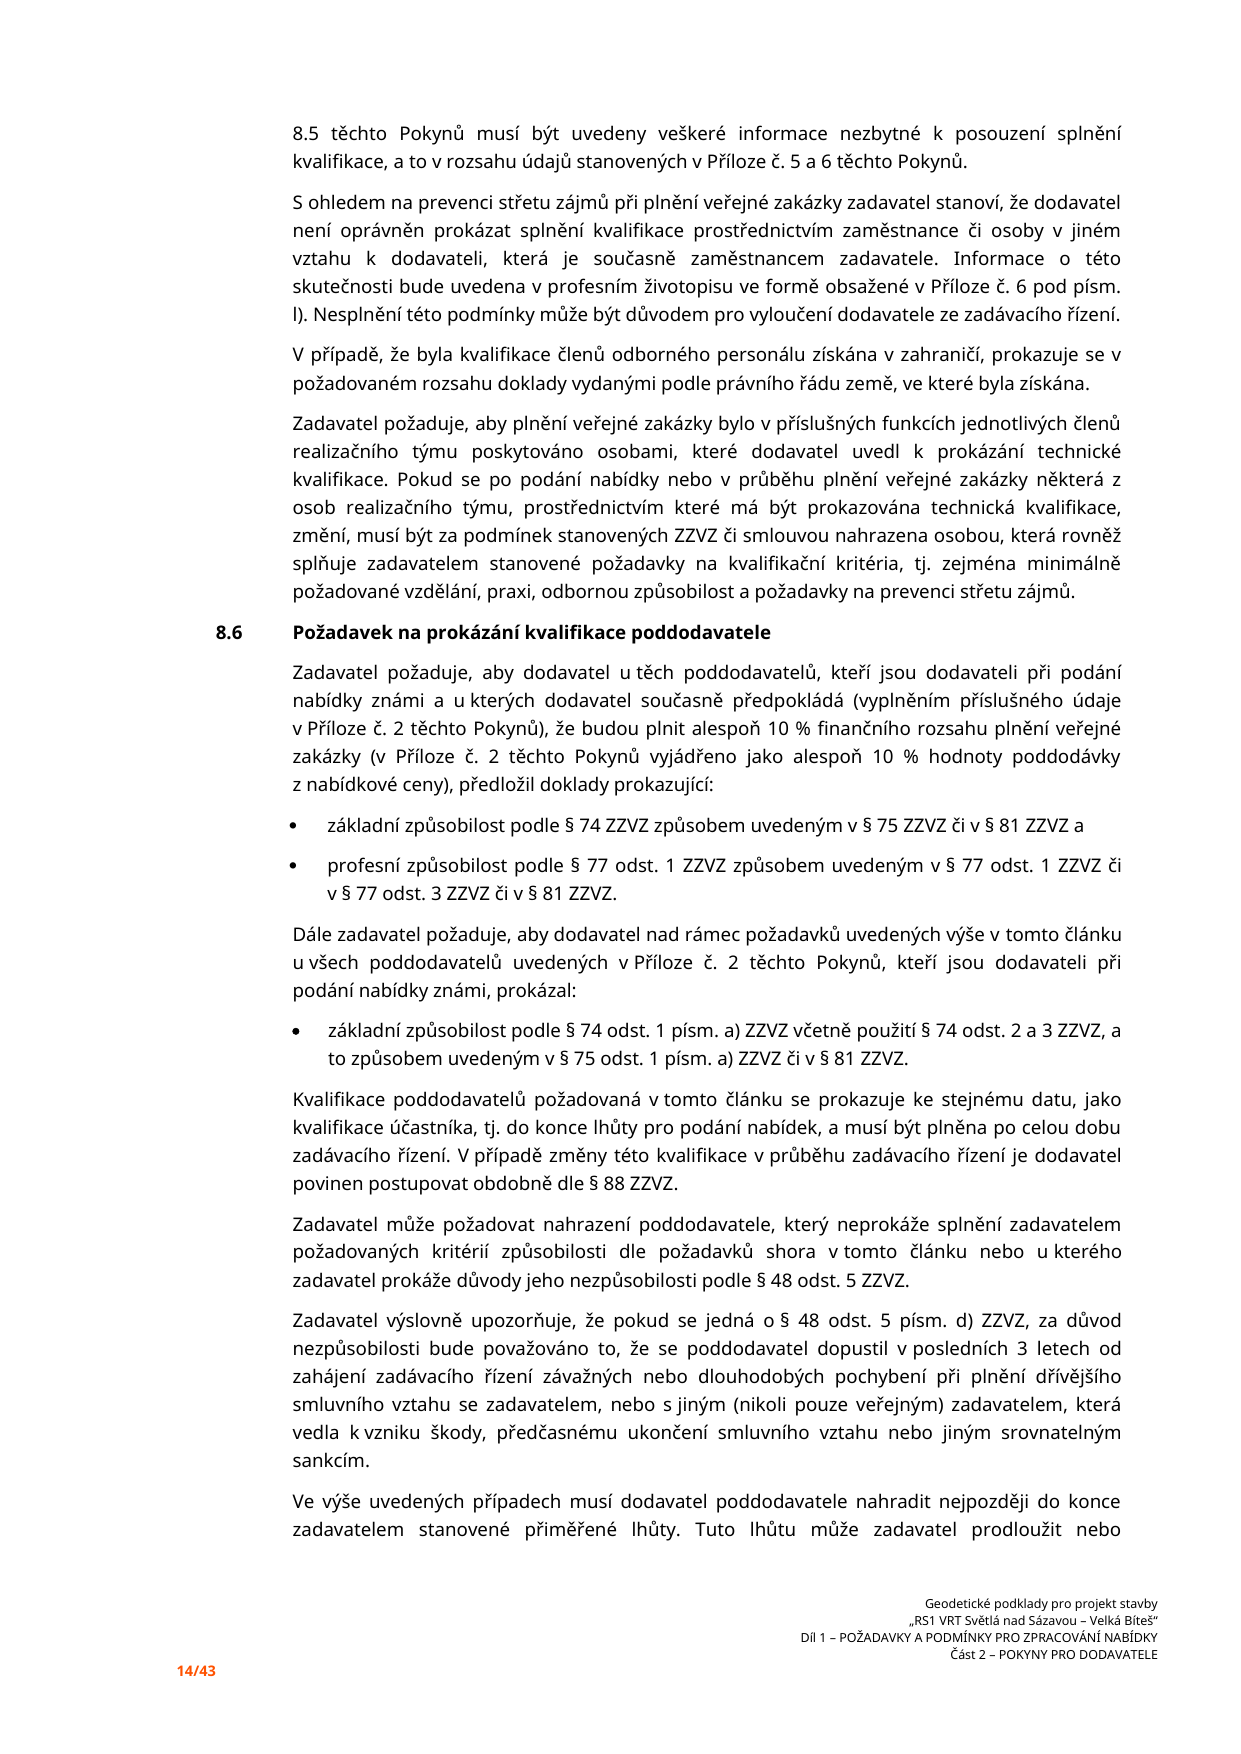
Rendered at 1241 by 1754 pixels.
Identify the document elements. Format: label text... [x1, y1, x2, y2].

list profesní způsobilost podle § 77 odst. 1 ZZVZ způsobem uvedeným v § 77 odst. 1 ZZVZ či v § 77 odst. 3 ZZVZ či v § 81 ZZVZ. [289, 853, 1122, 906]
text Požadavek na prokázání kvalifikace poddodavatele [216, 619, 1122, 644]
list základní způsobilost podle § 74 ZZVZ způsobem uvedeným v § 75 ZZVZ či v § 81 ZZVZ a [289, 812, 1122, 838]
text Kvalifikace poddodavatelů požadovaná v tomto článku se prokazuje ke stejnému datu, jako kvalifikace účastníka, tj. do konce lhůty pro podání nabídek, a musí být plněna po celou dobu zadávacího řízení. V případě změny této kvalifikace v průběhu zadávacího řízení je dodavatel povinen postupovat obdobně dle § 88 ZZVZ. [292, 1086, 1122, 1196]
text Dále zadavatel požaduje, aby dodavatel nad rámec požadavků uvedených výše v tomto článku u všech poddodavatelů uvedených v Příloze č. 2 těchto Pokynů, kteří jsou dodavateli při podání nabídky známi, prokázal: [292, 921, 1122, 1003]
text V případě, že byla kvalifikace členů odborného personálu získána v zahraničí, prokazuje se v požadovaném rozsahu doklady vydanými podle právního řádu země, ve které byla získána. [292, 342, 1122, 395]
text Zadavatel výslovně upozorňuje, že pokud se jedná o § 48 odst. 5 písm. d) ZZVZ, za důvod nezpůsobilosti bude považováno to, že se poddodavatel dopustil v posledních 3 letech od zahájení zadávacího řízení závažných nebo dlouhodobých pochybení při plnění dřívějšího smluvního vztahu se zadavatelem, nebo s jiným (nikoli pouze veřejným) zadavatelem, která vedla k vzniku škody, předčasnému ukončení smluvního vztahu nebo jiným srovnatelným sankcím. [292, 1307, 1122, 1473]
text S ohledem na prevenci střetu zájmů při plnění veřejné zakázky zadavatel stanoví, že dodavatel není oprávněn prokázat splnění kvalifikace prostřednictvím zaměstnance či osoby v jiném vztahu k dodavateli, která je současně zaměstnancem zadavatele. Informace o této skutečnosti bude uvedena v profesním životopisu ve formě obsažené v Příloze č. 6 pod písm. l). Nesplnění této podmínky může být důvodem pro vyloučení dodavatele ze zadávacího řízení. [292, 189, 1122, 327]
text Zadavatel požaduje, aby dodavatel u těch poddodavatelů, kteří jsou dodavateli při podání nabídky známi a u kterých dodavatel současně předpokládá (vyplněním příslušného údaje v Příloze č. 2 těchto Pokynů), že budou plnit alespoň 10 % finančního rozsahu plnění veřejné zakázky (v Příloze č. 2 těchto Pokynů vyjádřeno jako alespoň 10 % hodnoty poddodávky z nabídkové ceny), předložil doklady prokazující: [292, 659, 1122, 797]
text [292, 1488, 1122, 1542]
list základní způsobilost podle § 74 odst. 1 písm. a) ZZVZ včetně použití § 74 odst. 2 a 3 ZZVZ, a to způsobem uvedeným v § 75 odst. 1 písm. a) ZZVZ či v § 81 ZZVZ. [292, 1018, 1122, 1071]
text Zadavatel může požadovat nahrazení poddodavatele, který neprokáže splnění zadavatelem požadovaných kritérií způsobilosti dle požadavků shora v tomto článku nebo u kterého zadavatel prokáže důvody jeho nezpůsobilosti podle § 48 odst. 5 ZZVZ. [292, 1211, 1122, 1292]
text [292, 121, 1122, 174]
text Zadavatel požaduje, aby plnění veřejné zakázky bylo v příslušných funkcích jednotlivých členů realizačního týmu poskytováno osobami, které dodavatel uvedl k prokázání technické kvalifikace. Pokud se po podání nabídky nebo v průběhu plnění veřejné zakázky některá z osob realizačního týmu, prostřednictvím které má být prokazována technická kvalifikace, změní, musí být za podmínek stanovených ZZVZ či smlouvou nahrazena osobou, která rovněž splňuje zadavatelem stanovené požadavky na kvalifikační kritéria, tj. zejména minimálně požadované vzdělání, praxi, odbornou způsobilost a požadavky na prevenci střetu zájmů. [292, 410, 1122, 604]
